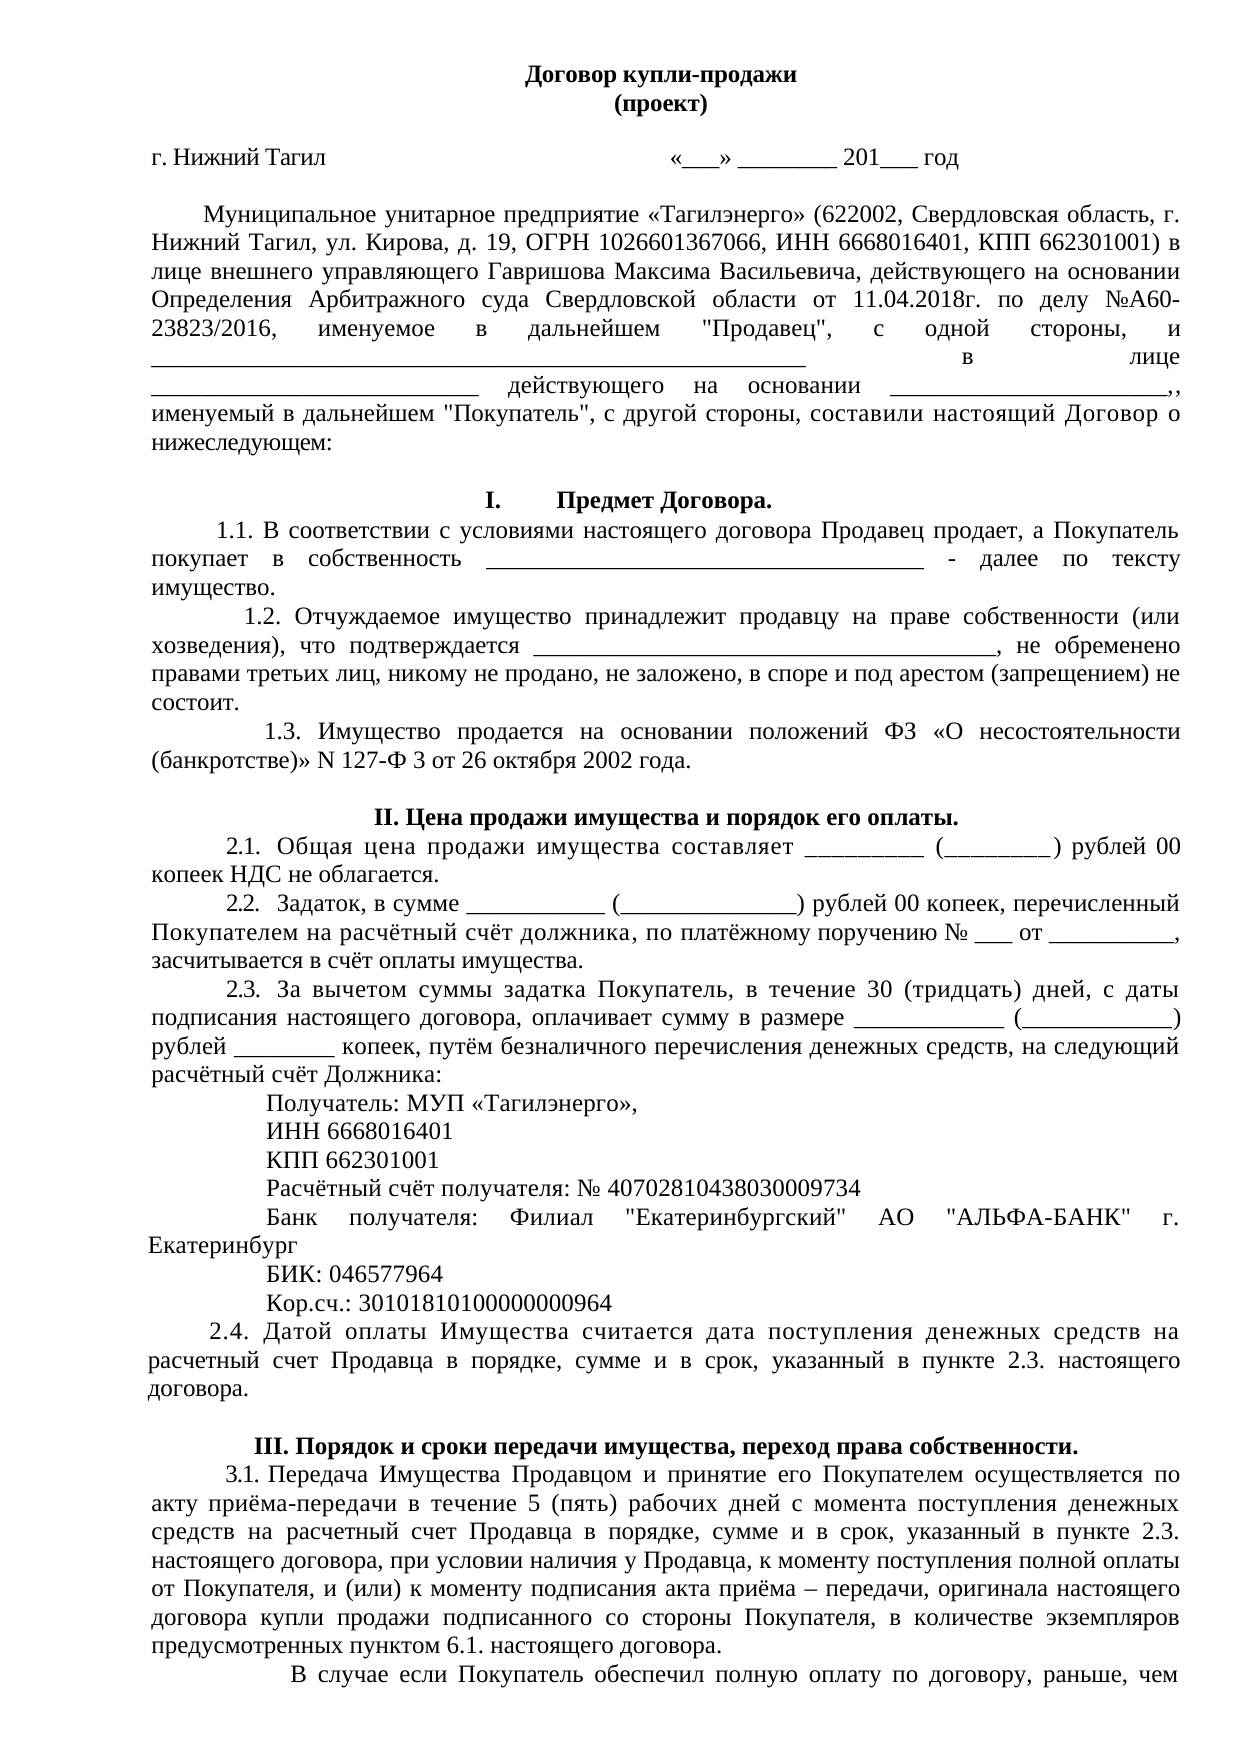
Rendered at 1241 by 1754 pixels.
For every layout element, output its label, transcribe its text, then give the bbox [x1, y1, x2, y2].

text (проект) [494, 88, 828, 117]
list За вычетом суммы задатка Покупатель, в течение 30 (тридцать) дней, с даты подписания настоящего договора, оплачивает сумму в размере ____________ (____________) рублей ________ копеек, путём безналичного перечисления денежных средств, на следующий расчётный счёт Должника: [151, 974, 1181, 1088]
list Задаток, в сумме ___________ (______________) рублей 00 копеек, перечисленный Покупателем на расчётный счёт должника, по платёжному поручению № ___ от __________, засчитывается в счёт оплаты имущества. [151, 888, 1181, 974]
text КПП 662301001 [148, 1145, 1181, 1174]
text 2.4. Датой оплаты Имущества считается дата поступления денежных средств на расчетный счет Продавца в порядке, сумме и в срок, указанный в пункте 2.3. настоящего договора. [148, 1317, 1181, 1402]
text Муниципальное унитарное предприятие «Тагилэнерго» (622002, Свердловская область, г. Нижний Тагил, ул. Кирова, д. 19, ОГРН 1026601367066, ИНН 6668016401, КПП 662301001) в лице внешнего управляющего Гавришова Максима Васильевича, действующего на основании Определения Арбитражного суда Свердловской области от 11.04.2018г. по делу №А60-23823/2016, именуемое в дальнейшем "Продавец", с одной стороны, и ____________________________________________________ в лице __________________________ действующего на основании ______________________,, именуемый в дальнейшем "Покупатель", с другой стороны, составили настоящий Договор о нижеследующем: [151, 199, 1181, 456]
text 1.3. Имущество продается на основании положений ФЗ «О несостоятельности (банкротстве)» N 127-Ф 3 от 26 октября 2002 года. [151, 716, 1181, 773]
text г. Нижний Тагил «___» ________ 201___ год [151, 142, 1181, 171]
list Предмет Договора. [76, 486, 1181, 515]
text II. Цена продажи имущества и порядок его оплаты. [151, 803, 1181, 831]
text Получатель: МУП «Тагилэнерго», [148, 1088, 1181, 1117]
list Общая цена продажи имущества составляет _________ (________) рублей 00 копеек НДС не облагается. [151, 831, 1181, 888]
text III. Порядок и сроки передачи имущества, переход права собственности. [151, 1431, 1181, 1460]
text Банк получателя: Филиал "Екатеринбургский" АО "АЛЬФА-БАНК" г. Екатеринбург [148, 1202, 1181, 1259]
text 1.1. В соответствии с условиями настоящего договора Продавец продает, а Покупатель покупает в собственность ___________________________________ - далее по тексту имущество. [151, 515, 1181, 601]
text Договор купли-продажи [494, 59, 828, 88]
text БИК: 046577964 [148, 1259, 1181, 1288]
text ИНН 6668016401 [148, 1117, 1181, 1145]
text 1.2. Отчуждаемое имущество принадлежит продавцу на праве собственности (или хозведения), что подтверждается _____________________________________, не обременено правами третьих лиц, никому не продано, не заложено, в споре и под арестом (запрещением) не состоит. [151, 601, 1181, 716]
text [151, 1659, 1181, 1688]
text Кор.сч.: 30101810100000000964 [148, 1288, 1181, 1317]
list Передача Имущества Продавцом и принятие его Покупателем осуществляется по акту приёма-передачи в течение 5 (пять) рабочих дней с момента поступления денежных средств на расчетный счет Продавца в порядке, сумме и в срок, указанный в пункте 2.3. настоящего договора, при условии наличия у Продавца, к моменту поступления полной оплаты от Покупателя, и (или) к моменту подписания акта приёма – передачи, оригинала настоящего договора купли продажи подписанного со стороны Покупателя, в количестве экземпляров предусмотренных пунктом 6.1. настоящего договора. [151, 1460, 1181, 1659]
text Расчётный счёт получателя: № 40702810438030009734 [148, 1174, 1181, 1202]
